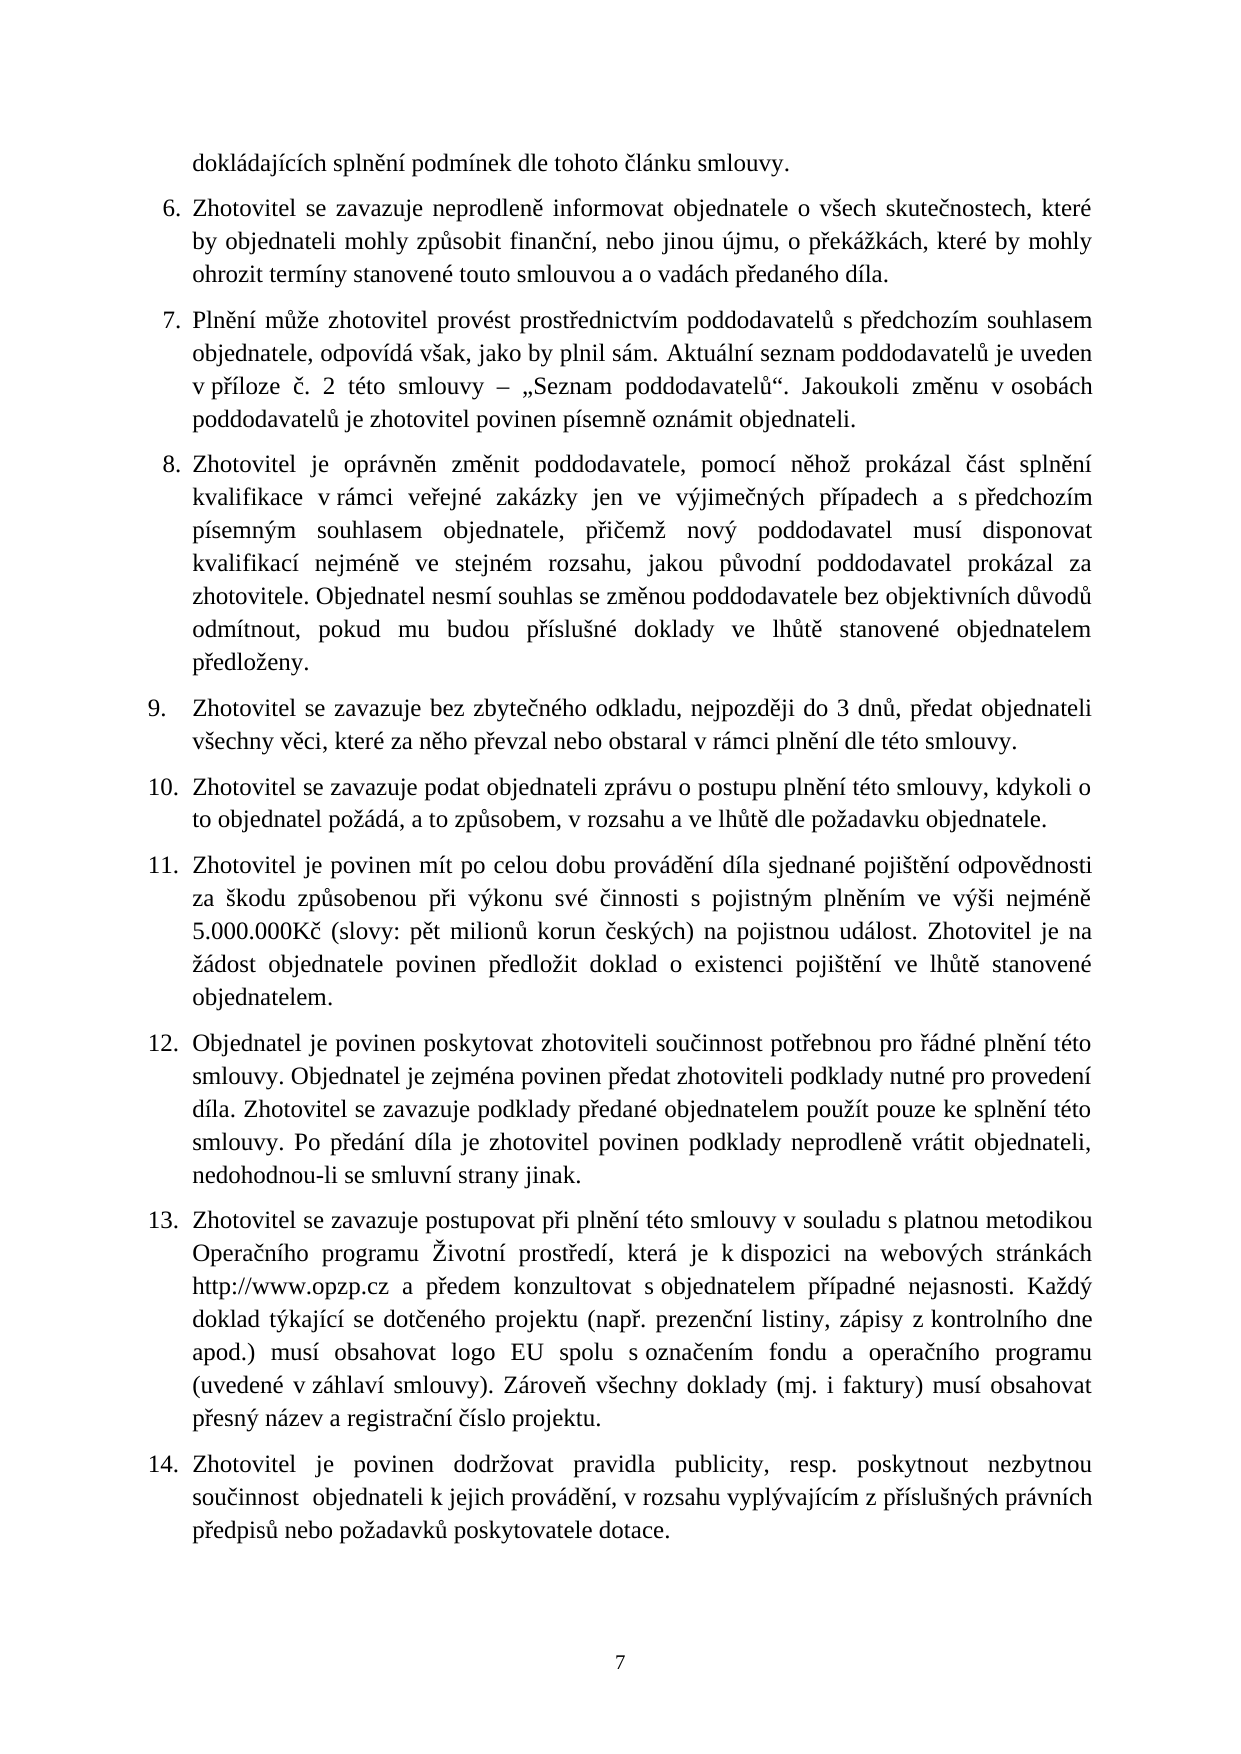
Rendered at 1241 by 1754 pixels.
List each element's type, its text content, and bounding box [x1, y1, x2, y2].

list Zhotovitel se zavazuje bez zbytečného odkladu, nejpozději do 3 dnů, předat objednateli všechny věci, které za něho převzal nebo obstaral v rámci plnění dle této smlouvy. [148, 693, 1092, 755]
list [162, 148, 1092, 176]
list Zhotovitel se zavazuje podat objednateli zprávu o postupu plnění této smlouvy, kdykoli o to objednatel požádá, a to způsobem, v rozsahu a ve lhůtě dle požadavku objednatele. [148, 772, 1092, 833]
list Zhotovitel se zavazuje neprodleně informovat objednatele o všech skutečnostech, které by objednateli mohly způsobit finanční, nebo jinou újmu, o překážkách, které by mohly ohrozit termíny stanovené touto smlouvou a o vadách předaného díla. [162, 193, 1092, 288]
list Zhotovitel se zavazuje postupovat při plnění této smlouvy v souladu s platnou metodikou Operačního programu Životní prostředí, která je k dispozici na webových stránkách http://www.opzp.cz a předem konzultovat s objednatelem případné nejasnosti. Každý doklad týkající se dotčeného projektu (např. prezenční listiny, zápisy z kontrolního dne apod.) musí obsahovat logo EU spolu s označením fondu a operačního programu (uvedené v záhlaví smlouvy). Zároveň všechny doklady (mj. i faktury) musí obsahovat přesný název a registrační číslo projektu. [148, 1205, 1092, 1432]
list Zhotovitel je povinen mít po celou dobu provádění díla sjednané pojištění odpovědnosti za škodu způsobenou při výkonu své činnosti s pojistným plněním ve výši nejméně 5.000.000Kč (slovy: pět milionů korun českých) na pojistnou událost. Zhotovitel je na žádost objednatele povinen předložit doklad o existenci pojištění ve lhůtě stanovené objednatelem. [148, 850, 1092, 1011]
list Zhotovitel je oprávněn změnit poddodavatele, pomocí něhož prokázal část splnění kvalifikace v rámci veřejné zakázky jen ve výjimečných případech a s předchozím písemným souhlasem objednatele, přičemž nový poddodavatel musí disponovat kvalifikací nejméně ve stejném rozsahu, jakou původní poddodavatel prokázal za zhotovitele. Objednatel nesmí souhlas se změnou poddodavatele bez objektivních důvodů odmítnout, pokud mu budou příslušné doklady ve lhůtě stanovené objednatelem předloženy. [162, 449, 1092, 676]
list Plnění může zhotovitel provést prostřednictvím poddodavatelů s předchozím souhlasem objednatele, odpovídá však, jako by plnil sám. Aktuální seznam poddodavatelů je uveden v příloze č. 2 této smlouvy – „Seznam poddodavatelů“. Jakoukoli změnu v osobách poddodavatelů je zhotovitel povinen písemně oznámit objednateli. [162, 305, 1092, 433]
list Objednatel je povinen poskytovat zhotoviteli součinnost potřebnou pro řádné plnění této smlouvy. Objednatel je zejména povinen předat zhotoviteli podklady nutné pro provedení díla. Zhotovitel se zavazuje podklady předané objednatelem použít pouze ke splnění této smlouvy. Po předání díla je zhotovitel povinen podklady neprodleně vrátit objednateli, nedohodnou-li se smluvní strany jinak. [148, 1028, 1092, 1188]
list Zhotovitel je povinen dodržovat pravidla publicity, resp. poskytnout nezbytnou součinnost objednateli k jejich provádění, v rozsahu vyplývajícím z příslušných právních předpisů nebo požadavků poskytovatele dotace. [148, 1449, 1092, 1544]
